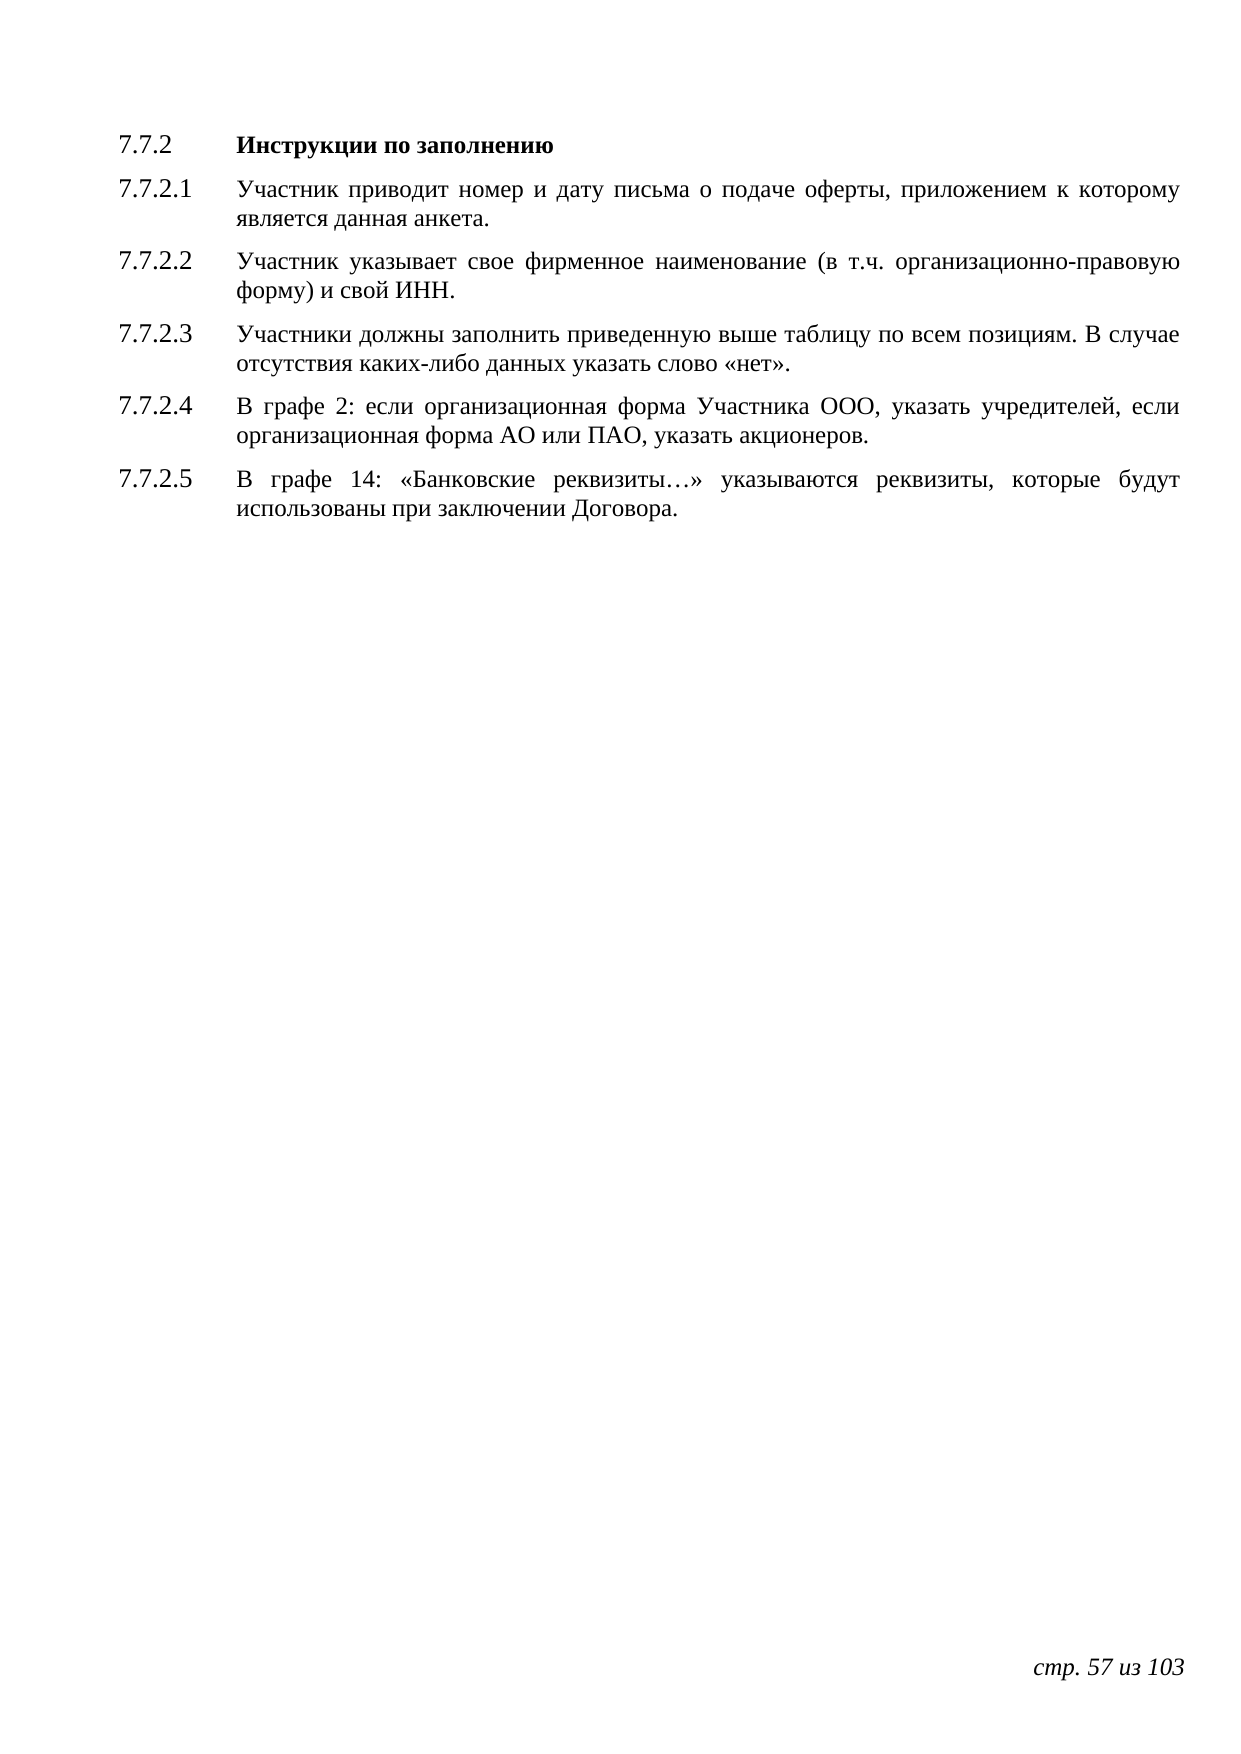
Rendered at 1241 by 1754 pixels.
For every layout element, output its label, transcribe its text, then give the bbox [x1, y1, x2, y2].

text Участник приводит номер и дату письма о подаче оферты, приложением к которому является данная анкета. [118, 172, 1181, 232]
text В графе 2: если организационная форма Участника ООО, указать учредителей, если организационная форма АО или ПАО, указать акционеров. [118, 389, 1181, 449]
text Участники должны заполнить приведенную выше таблицу по всем позициям. В случае отсутствия каких-либо данных указать слово «нет». [118, 317, 1181, 377]
text В графе 14: «Банковские реквизиты…» указываются реквизиты, которые будут использованы при заключении Договора. [118, 462, 1181, 522]
text Участник указывает свое фирменное наименование (в т.ч. организационно-правовую форму) и свой ИНН. [118, 244, 1181, 304]
text Инструкции по заполнению [118, 128, 1181, 159]
